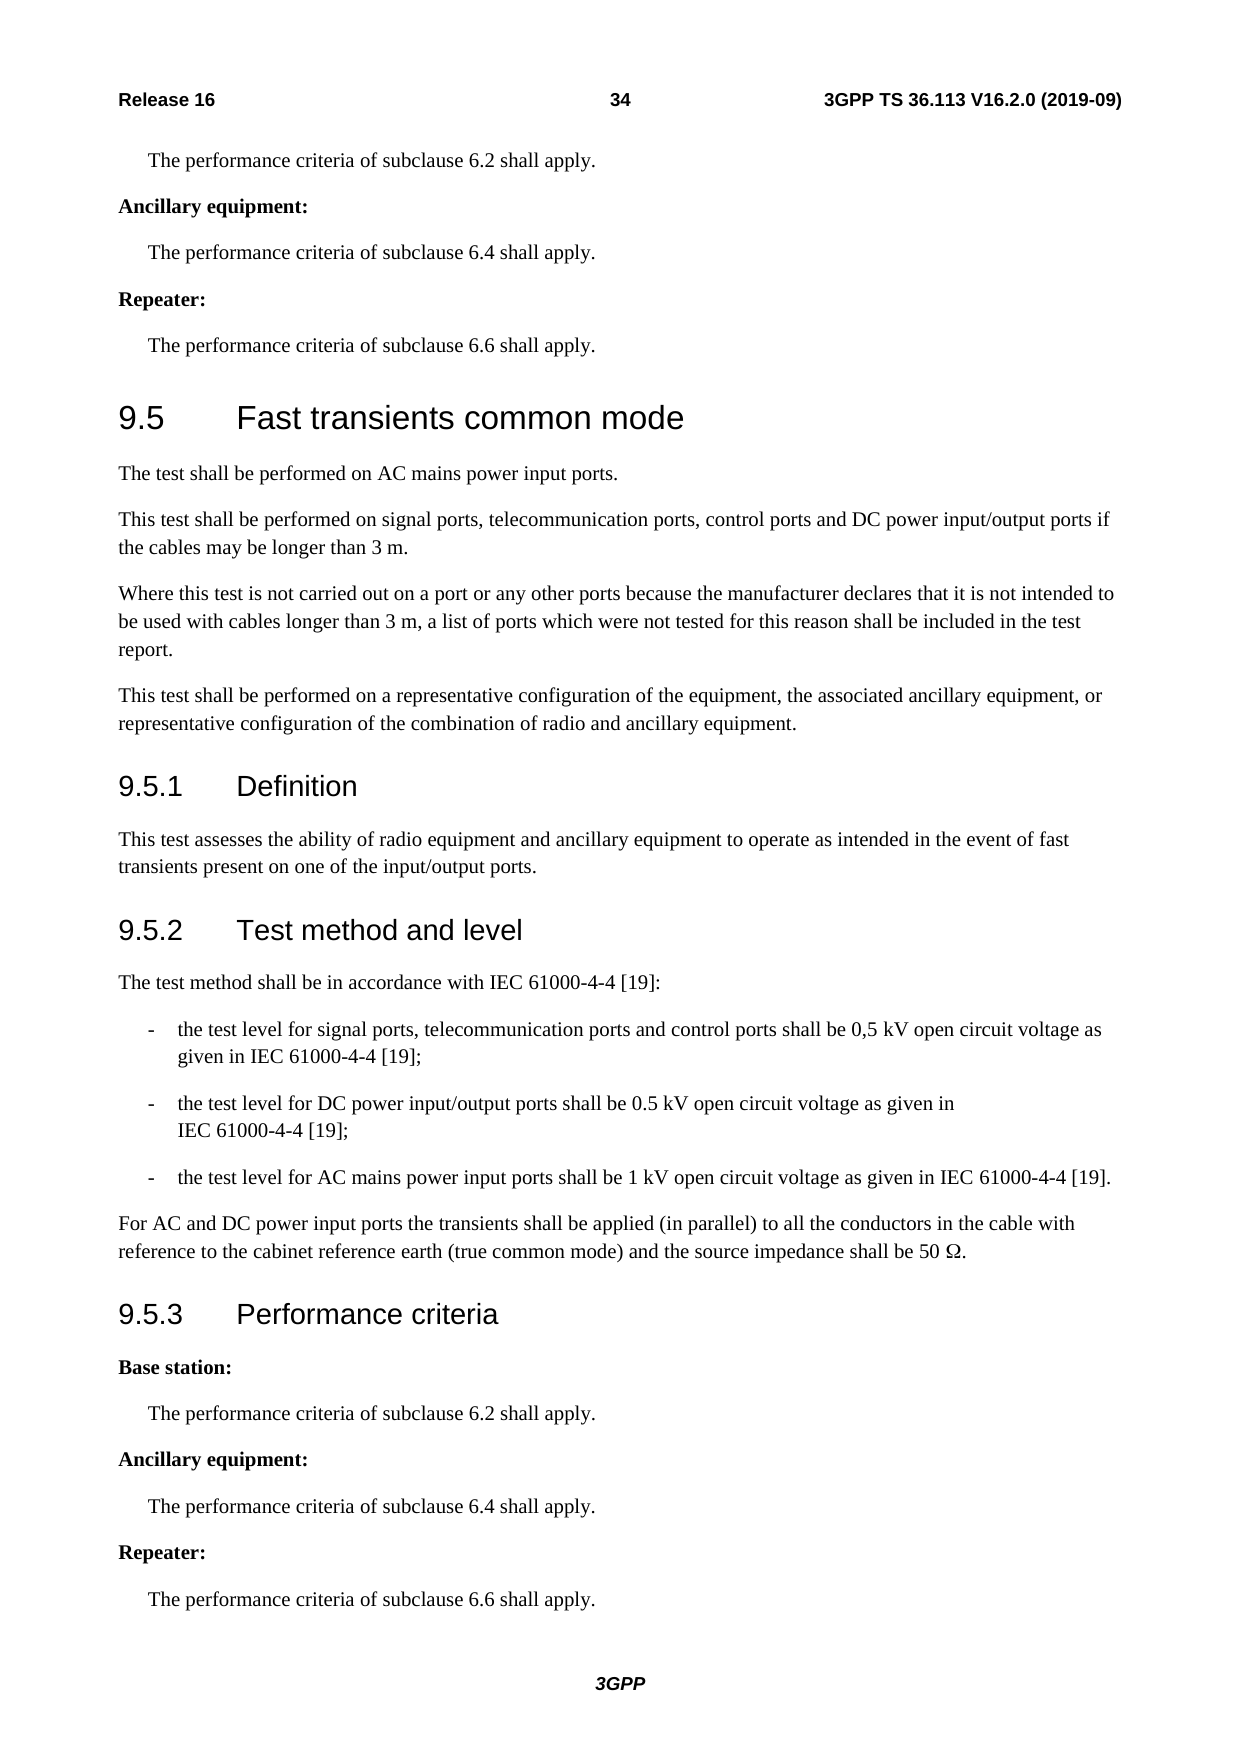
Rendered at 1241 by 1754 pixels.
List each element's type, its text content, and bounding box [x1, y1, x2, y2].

text The performance criteria of subclause 6.2 shall apply. [118, 1401, 1122, 1425]
subtitle 9.5 Fast transients common mode [118, 398, 1122, 436]
text Base station: [118, 1355, 1122, 1379]
text Ancillary equipment: [118, 1447, 1122, 1471]
text - the test level for DC power input/output ports shall be 0.5 kV open circuit voltage as given in IEC 61000-4-4 [19]; [148, 1091, 1122, 1142]
text The test shall be performed on AC mains power input ports. [118, 461, 1122, 485]
text The performance criteria of subclause 6.2 shall apply. [118, 147, 1122, 172]
text The performance criteria of subclause 6.6 shall apply. [118, 1586, 1122, 1611]
text The performance criteria of subclause 6.6 shall apply. [118, 333, 1122, 357]
text Repeater: [118, 287, 1122, 311]
text Where this test is not carried out on a port or any other ports because the manufacturer declares that it is not intended to be used with cables longer than 3 m, a list of ports which were not tested for this reason shall be included in the test report. [118, 581, 1122, 661]
text The test method shall be in accordance with IEC 61000-4-4 [19]: [118, 970, 1122, 994]
text The performance criteria of subclause 6.4 shall apply. [118, 1494, 1122, 1518]
subtitle 9.5.1 Definition [118, 769, 1122, 803]
text This test shall be performed on a representative configuration of the equipment, the associated ancillary equipment, or representative configuration of the combination of radio and ancillary equipment. [118, 683, 1122, 734]
subtitle 9.5.3 Performance criteria [118, 1297, 1122, 1331]
text - the test level for signal ports, telecommunication ports and control ports shall be 0,5 kV open circuit voltage as given in IEC 61000-4-4 [19]; [148, 1017, 1122, 1068]
text This test shall be performed on signal ports, telecommunication ports, control ports and DC power input/output ports if the cables may be longer than 3 m. [118, 507, 1122, 559]
text - the test level for AC mains power input ports shall be 1 kV open circuit voltage as given in IEC 61000-4-4 [19]. [148, 1164, 1122, 1189]
text Repeater: [118, 1540, 1122, 1564]
subtitle 9.5.2 Test method and level [118, 913, 1122, 947]
text The performance criteria of subclause 6.4 shall apply. [118, 240, 1122, 264]
text This test assesses the ability of radio equipment and ancillary equipment to operate as intended in the event of fast transients present on one of the input/output ports. [118, 827, 1122, 878]
text Ancillary equipment: [118, 194, 1122, 218]
text For AC and DC power input ports the transients shall be applied (in parallel) to all the conductors in the cable with reference to the cabinet reference earth (true common mode) and the source impedance shall be 50 . [118, 1211, 1122, 1263]
